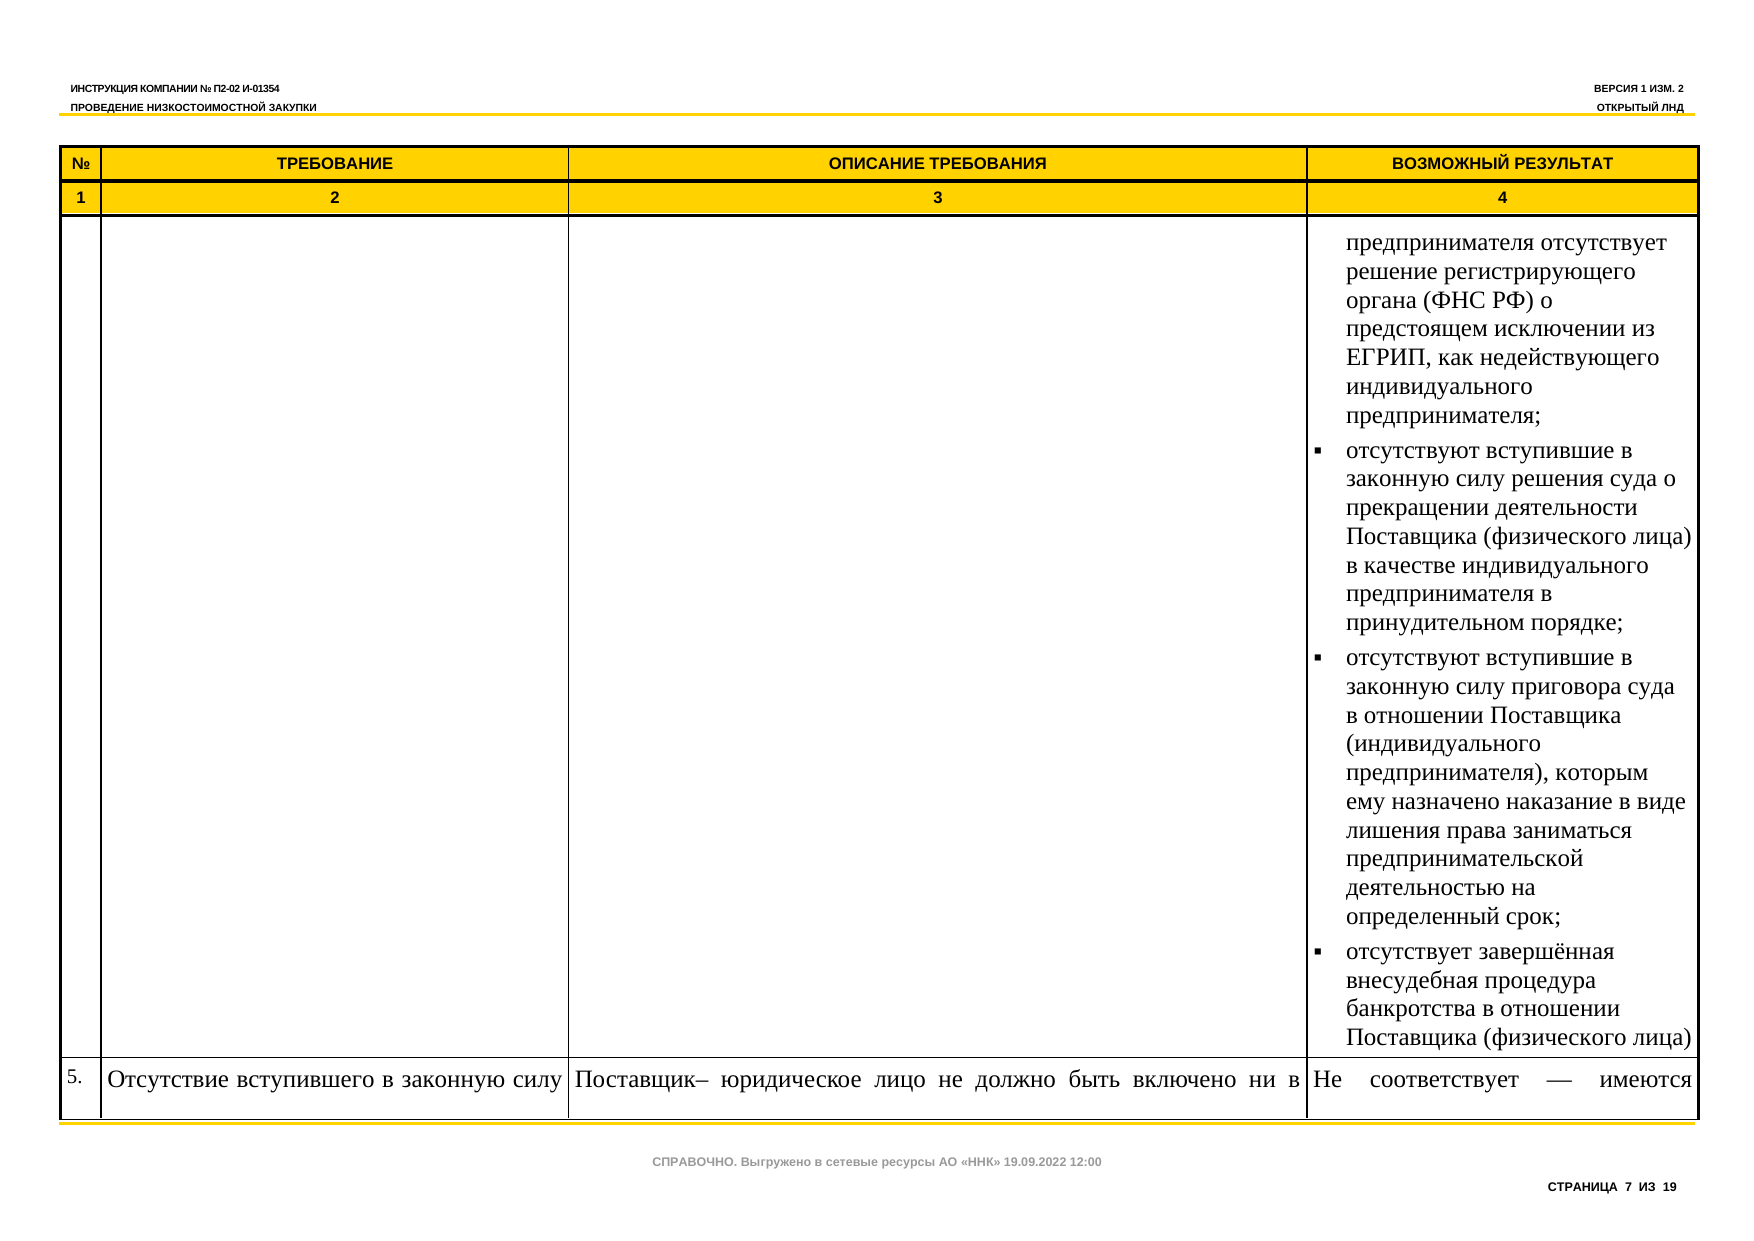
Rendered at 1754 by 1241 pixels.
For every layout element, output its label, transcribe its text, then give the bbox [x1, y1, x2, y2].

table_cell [102, 217, 568, 1057]
table_cell [62, 1058, 100, 1118]
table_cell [1308, 1058, 1697, 1118]
table_cell 1 [62, 183, 100, 213]
table_cell 3 [569, 183, 1306, 213]
table_header № [62, 148, 100, 179]
table_header Описание требования [569, 148, 1306, 179]
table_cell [1308, 217, 1697, 1057]
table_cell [569, 217, 1306, 1057]
table_header Требование [102, 148, 568, 179]
table_cell 2 [102, 183, 568, 213]
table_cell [102, 1058, 568, 1118]
table_cell [62, 217, 100, 1057]
table_header Возможный результат [1308, 148, 1697, 179]
table_cell 4 [1308, 183, 1697, 213]
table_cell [569, 1058, 1306, 1118]
